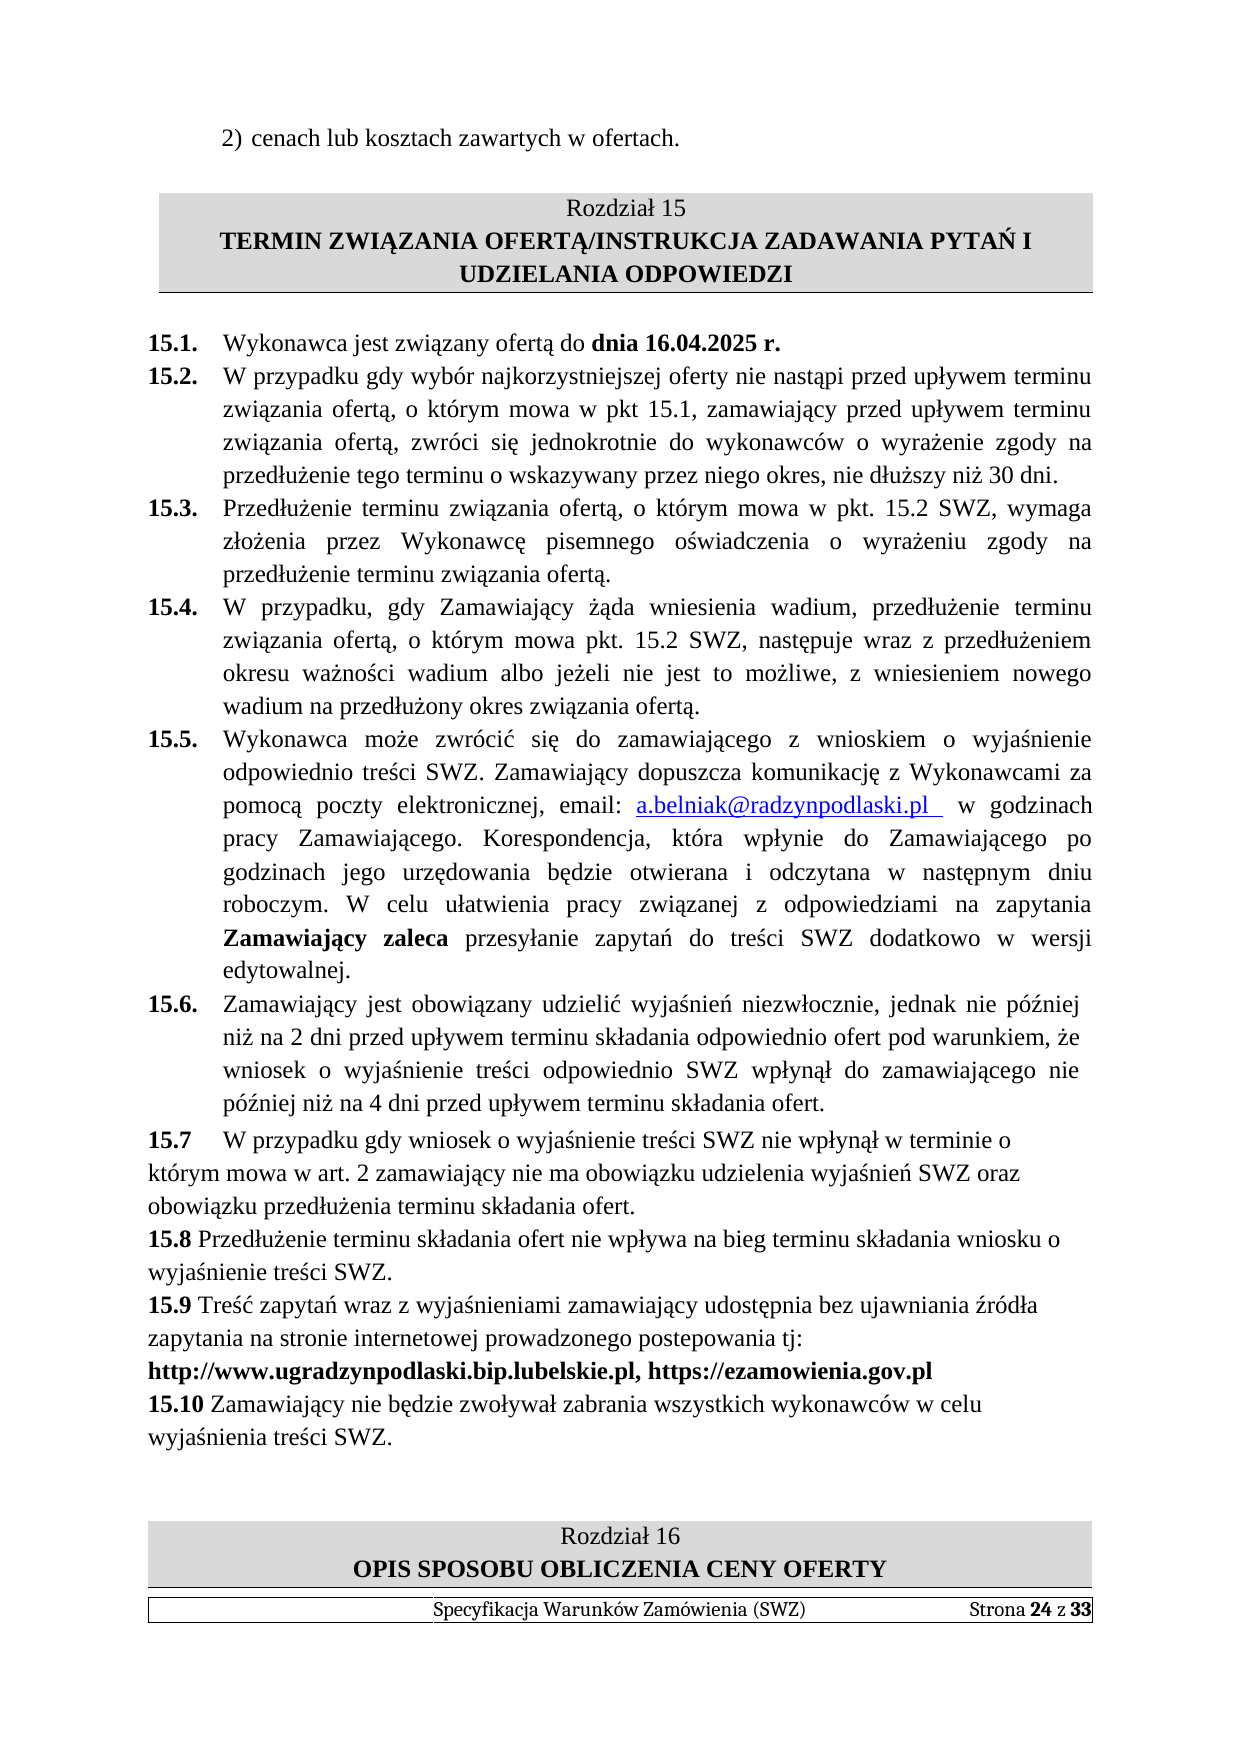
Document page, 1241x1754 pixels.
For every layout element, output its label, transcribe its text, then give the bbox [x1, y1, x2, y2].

table_header Rozdział 16 OPIS SPOSOBU OBLICZENIA CENY OFERTY [148, 1521, 1092, 1587]
text 15.8 Przedłużenie terminu składania ofert nie wpływa na bieg terminu składania wniosku o wyjaśnienie treści SWZ. [148, 1224, 1081, 1286]
list Zamawiający jest obowiązany udzielić wyjaśnień niezwłocznie, jednak nie później niż na 2 dni przed upływem terminu składania odpowiednio ofert pod warunkiem, że wniosek o wyjaśnienie treści odpowiednio SWZ wpłynął do zamawiającego nie później niż na 4 dni przed upływem terminu składania ofert. [148, 989, 1081, 1116]
text 15.9 Treść zapytań wraz z wyjaśnieniami zamawiający udostępnia bez ujawniania źródła zapytania na stronie internetowej prowadzonego postepowania tj: http://www.ugradzynpodlaski.bip.lubelskie.pl, https://ezamowienia.gov.pl [148, 1290, 1081, 1385]
list Przedłużenie terminu związania ofertą, o którym mowa w pkt. 15.2 SWZ, wymaga złożenia przez Wykonawcę pisemnego oświadczenia o wyrażeniu zgody na przedłużenie terminu związania ofertą. [148, 493, 1093, 588]
list cenach lub kosztach zawartych w ofertach. [221, 123, 1093, 152]
list W przypadku, gdy Zamawiający żąda wniesienia wadium, przedłużenie terminu związania ofertą, o którym mowa pkt. 15.2 SWZ, następuje wraz z przedłużeniem okresu ważności wadium albo jeżeli nie jest to możliwe, z wniesieniem nowego wadium na przedłużony okres związania ofertą. [148, 592, 1093, 720]
list W przypadku gdy wybór najkorzystniejszej oferty nie nastąpi przed upływem terminu związania ofertą, o którym mowa w pkt 15.1, zamawiający przed upływem terminu związania ofertą, zwróci się jednokrotnie do wykonawców o wyrażenie zgody na przedłużenie tego terminu o wskazywany przez niego okres, nie dłuższy niż 30 dni. [148, 361, 1093, 489]
text 15.10 Zamawiający nie będzie zwoływał zabrania wszystkich wykonawców w celu wyjaśnienia treści SWZ. [148, 1389, 1081, 1451]
text 15.7 W przypadku gdy wniosek o wyjaśnienie treści SWZ nie wpłynął w terminie o którym mowa w art. 2 zamawiający nie ma obowiązku udzielenia wyjaśnień SWZ oraz obowiązku przedłużenia terminu składania ofert. [148, 1125, 1081, 1220]
table_header Rozdział 15 TERMIN ZWIĄZANIA OFERTĄ/INSTRUKCJA ZADAWANIA PYTAŃ I UDZIELANIA ODPOWIEDZI [159, 193, 1093, 292]
list Wykonawca może zwrócić się do zamawiającego z wnioskiem o wyjaśnienie odpowiednio treści SWZ. Zamawiający dopuszcza komunikację z Wykonawcami za pomocą poczty elektronicznej, email: a.belniak@radzynpodlaski.pl w godzinach pracy Zamawiającego. Korespondencja, która wpłynie do Zamawiającego po godzinach jego urzędowania będzie otwierana i odczytana w następnym dniu roboczym. W celu ułatwienia pracy związanej z odpowiedziami na zapytania Zamawiający zaleca przesyłanie zapytań do treści SWZ dodatkowo w wersji edytowalnej. [148, 724, 1093, 984]
list Wykonawca jest związany ofertą do dnia 16.04.2025 r. [148, 328, 1093, 357]
